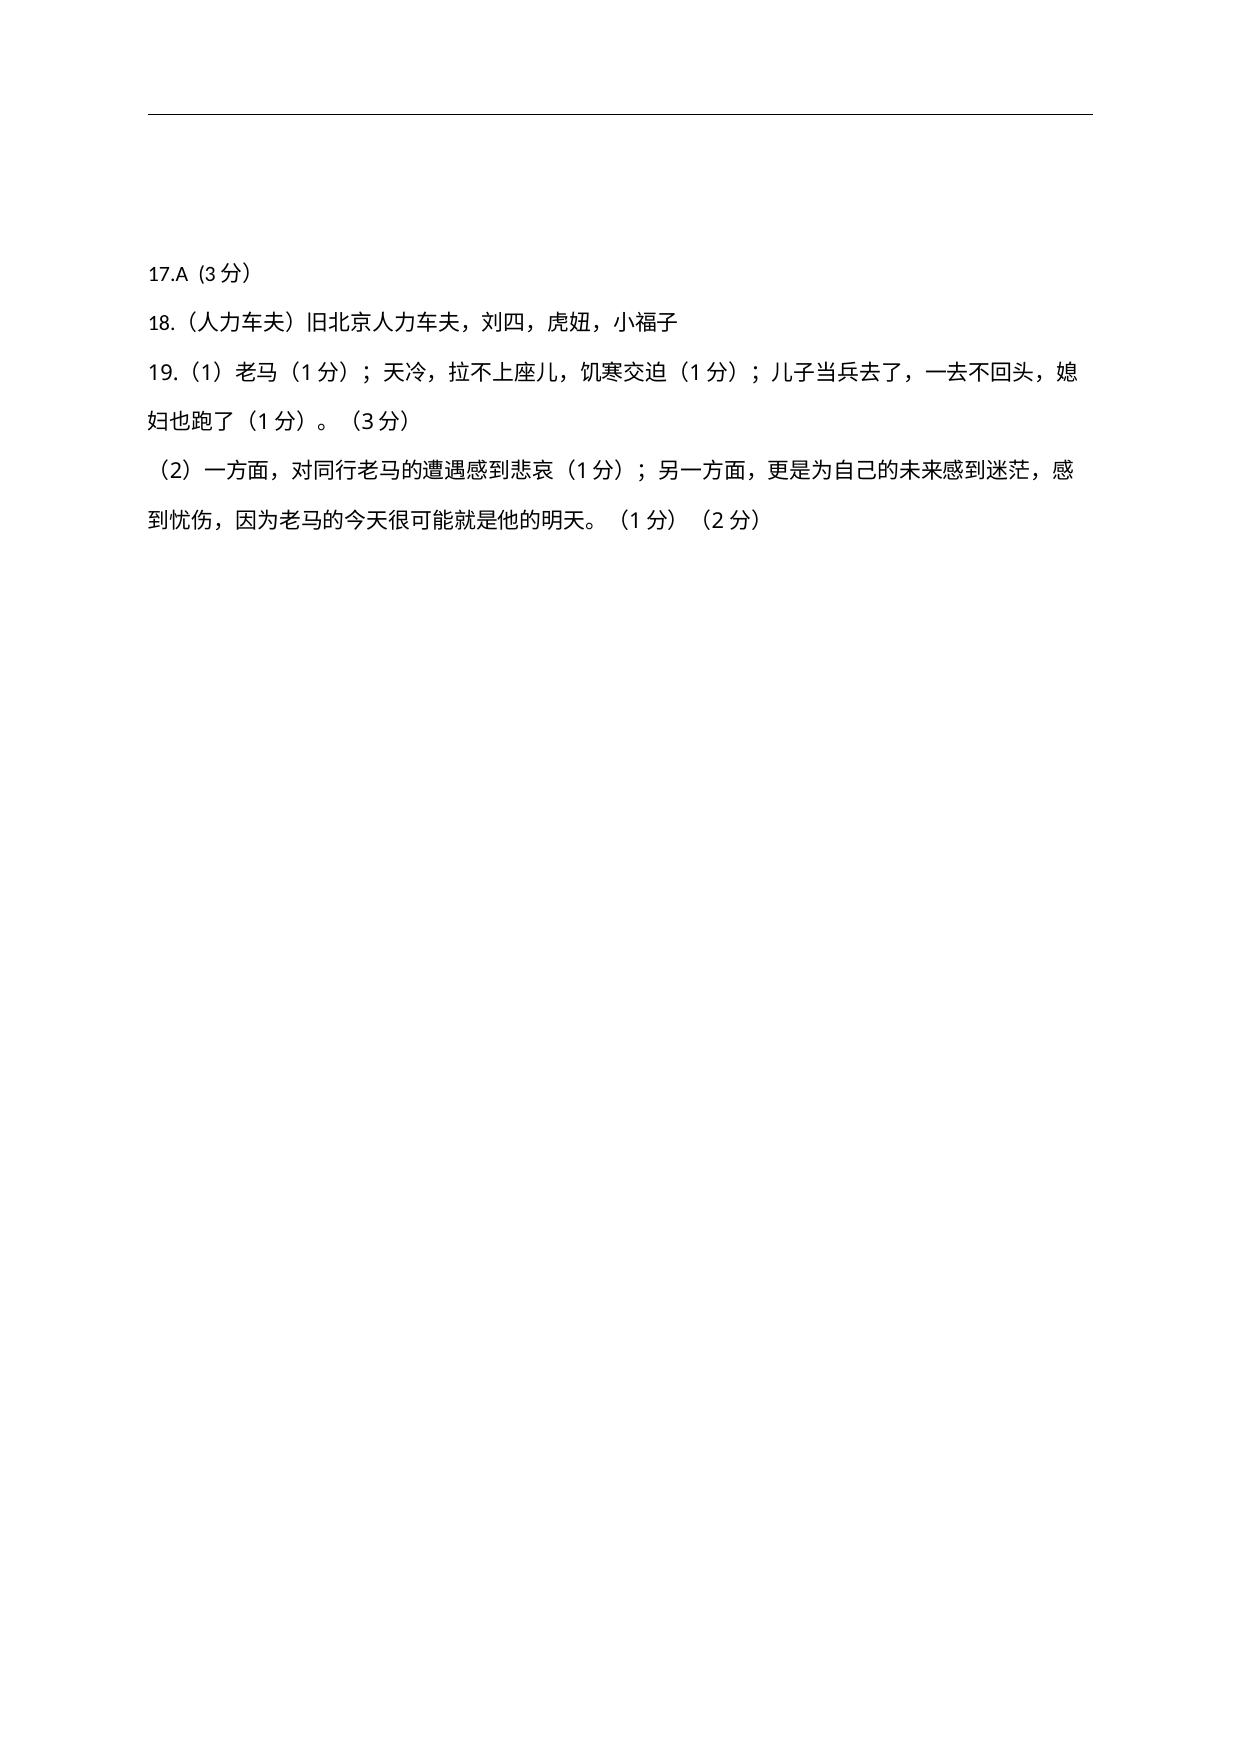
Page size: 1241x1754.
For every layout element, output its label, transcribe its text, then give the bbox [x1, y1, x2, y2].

text （2）一方面，对同行老马的遭遇感到悲哀（1分）；另一方面，更是为自己的未来感到迷茫，感到忧伤，因为老马的今天很可能就是他的明天。（1分）（2 分） [148, 453, 1093, 536]
text 19.（1）老马（1分）；天冷，拉不上座儿，饥寒交迫（1分）；儿子当兵去了，一去不回头，媳妇也跑了（1分）。（3分） [148, 354, 1093, 437]
text 18.（人力车夫）旧北京人力车夫，刘四，虎妞，小福子 [148, 305, 1093, 338]
text 17.A (3分） [148, 256, 1093, 289]
